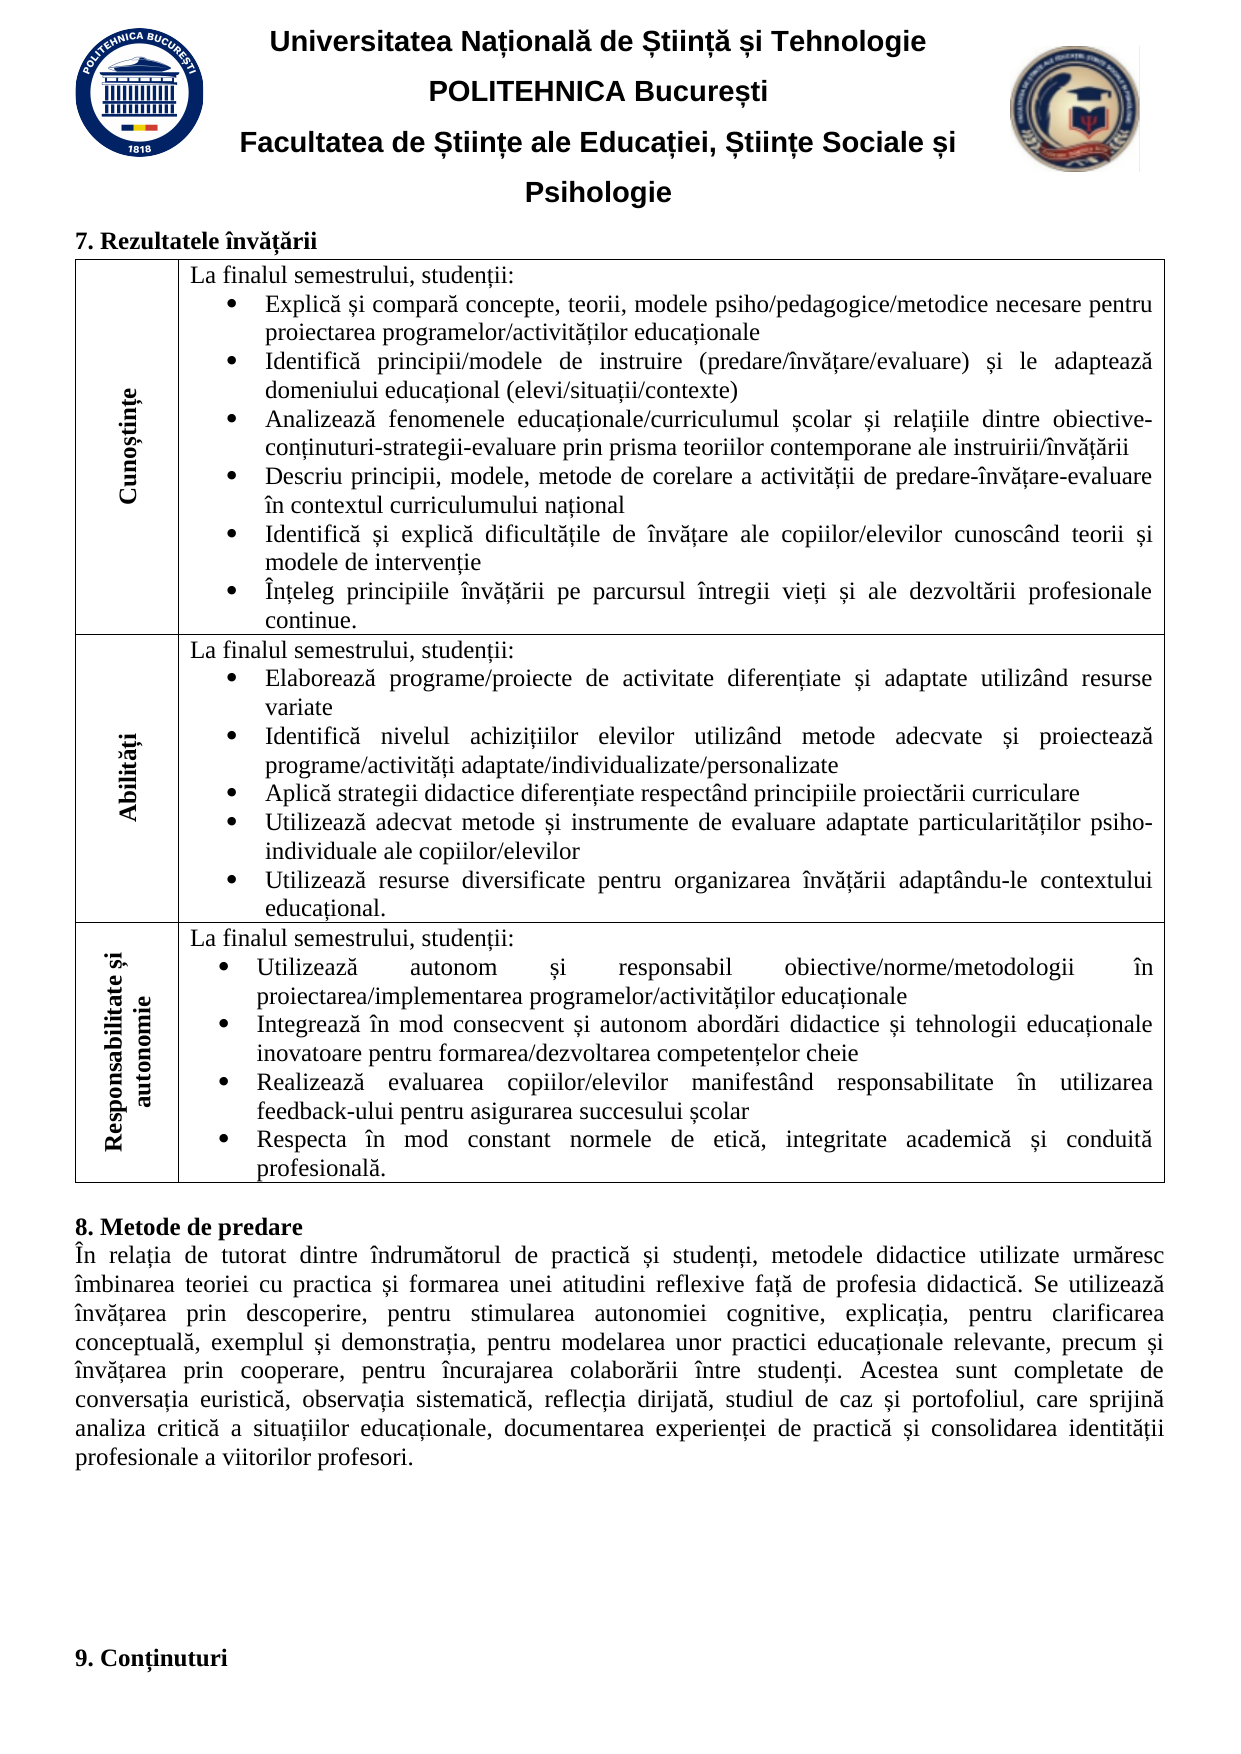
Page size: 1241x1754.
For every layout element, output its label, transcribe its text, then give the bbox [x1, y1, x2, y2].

picture [1010, 46, 1142, 172]
table_cell Abilități [76, 635, 178, 922]
table_cell La finalul semestrului, studenții: Utilizează autonom și responsabil obiective/norme/metodologii în proiectarea/implementarea programelor/activităților educaționale Integrează în mod consecvent și autonom abordări didactice și tehnologii educaționale inovatoare pentru formarea/dezvoltarea competențelor cheie Realizează evaluarea copiilor/elevilor manifestând responsabilitate în utilizarea feedback-ului pentru asigurarea succesului școlar Respecta în mod constant normele de etică, integritate academică și conduită profesională. [179, 923, 1164, 1182]
table_cell Responsabilitate și autonomie [76, 923, 178, 1182]
text 7. Rezultatele învățării [75, 112, 1165, 254]
table_header La finalul semestrului, studenții: Explică și compară concepte, teorii, modele psiho/pedagogice/metodice necesare pentru proiectarea programelor/activităților educaționale Identifică principii/modele de instruire (predare/învățare/evaluare) și le adaptează domeniului educațional (elevi/situații/contexte) Analizează fenomenele educaționale/curriculumul școlar și relațiile dintre obiective-conținuturi-strategii-evaluare prin prisma teoriilor contemporane ale instruirii/învățării Descriu principii, modele, metode de corelare a activității de predare-învățare-evaluare în contextul curriculumului național Identifică și explică dificultățile de învățare ale copiilor/elevilor cunoscând teorii și modele de intervenție Înțeleg principiile învățării pe parcursul întregii vieți și ale dezvoltării profesionale continue. [179, 260, 1164, 634]
table_header Cunoștințe [76, 260, 178, 634]
text 8. Metode de predare [75, 1212, 1165, 1241]
picture [75, 28, 204, 112]
table_cell La finalul semestrului, studenții: Elaborează programe/proiecte de activitate diferențiate și adaptate utilizând resurse variate Identifică nivelul achizițiilor elevilor utilizând metode adecvate și proiectează programe/activități adaptate/individualizate/personalizate Aplică strategii didactice diferențiate respectând principiile proiectării curriculare Utilizează adecvat metode și instrumente de evaluare adaptate particularităților psiho-individuale ale copiilor/elevilor Utilizează resurse diversificate pentru organizarea învățării adaptându-le contextului educațional. [179, 635, 1164, 922]
text 9. Conținuturi [75, 1643, 1165, 1672]
text În relația de tutorat dintre îndrumătorul de practică și studenți, metodele didactice utilizate urmăresc îmbinarea teoriei cu practica și formarea unei atitudini reflexive față de profesia didactică. Se utilizează învățarea prin descoperire, pentru stimularea autonomiei cognitive, explicația, pentru clarificarea conceptuală, exemplul și demonstrația, pentru modelarea unor practici educaționale relevante, precum și învățarea prin cooperare, pentru încurajarea colaborării între studenți. Acestea sunt completate de conversația euristică, observația sistematică, reflecția dirijată, studiul de caz și portofoliul, care sprijină analiza critică a situațiilor educaționale, documentarea experienței de practică și consolidarea identității profesionale a viitorilor profesori. [75, 1241, 1165, 1471]
